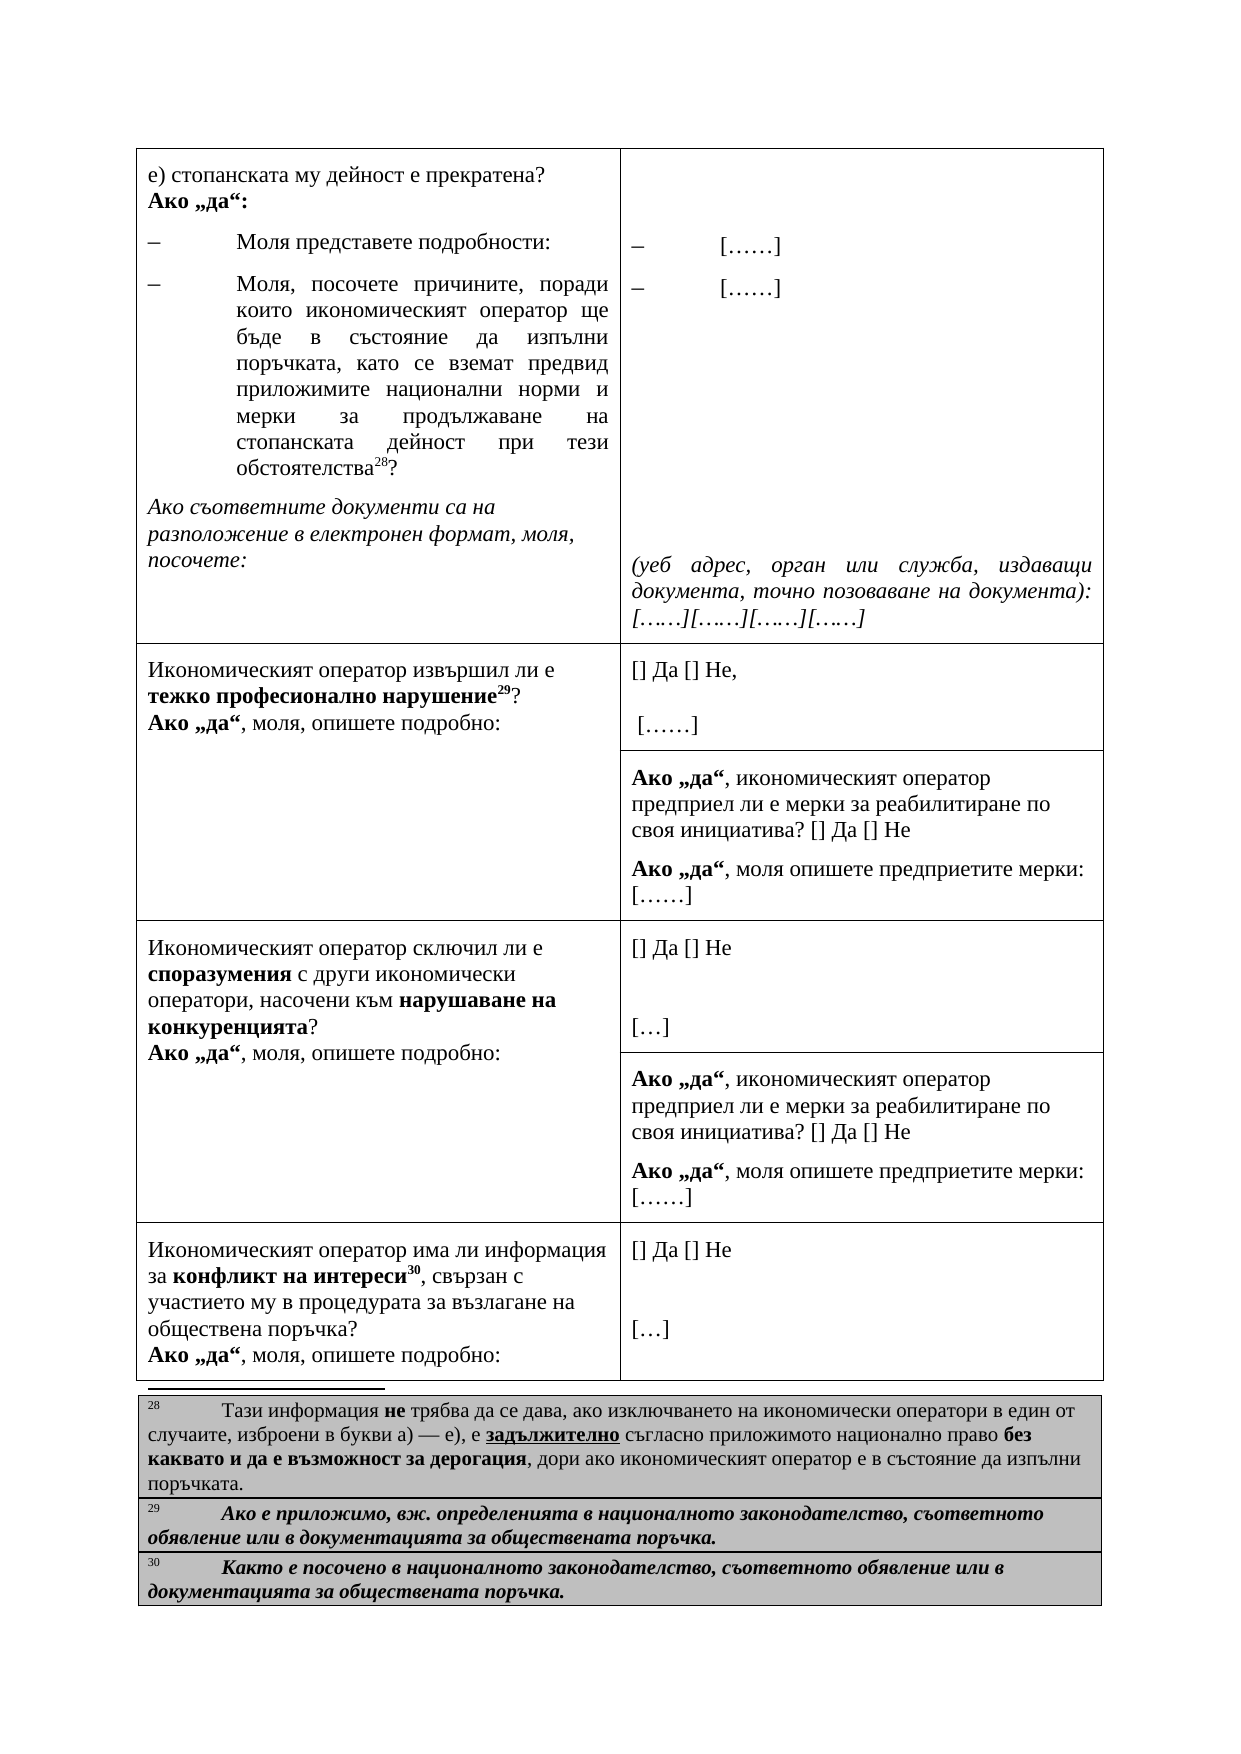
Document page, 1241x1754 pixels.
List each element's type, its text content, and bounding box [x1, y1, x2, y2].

table_cell Икономическият оператор има ли информация за конфликт на интереси, свързан с участието му в процедурата за възлагане на обществена поръчка? Ако „да“, моля, опишете подробно: [137, 1223, 620, 1380]
table_cell Ако „да“, икономическият оператор предприел ли е мерки за реабилитиране по своя инициатива? [] Да [] Не Ако „да“, моля опишете предприетите мерки: [……] [621, 1053, 1103, 1222]
table_cell [] Да [] Не […] [621, 1223, 1103, 1380]
table_cell Икономическият оператор сключил ли е споразумения с други икономически оператори, насочени към нарушаване на конкуренцията? Ако „да“, моля, опишете подробно: [137, 921, 620, 1222]
table_cell [] Да [] Не […] [621, 921, 1103, 1052]
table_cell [621, 149, 1103, 642]
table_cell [137, 149, 620, 642]
table_cell [] Да [] Не, [……] [621, 644, 1103, 750]
table_cell Икономическият оператор извършил ли е тежко професионално нарушение? Ако „да“, моля, опишете подробно: [137, 644, 620, 920]
table_cell Ако „да“, икономическият оператор предприел ли е мерки за реабилитиране по своя инициатива? [] Да [] Не Ако „да“, моля опишете предприетите мерки: [……] [621, 751, 1103, 920]
